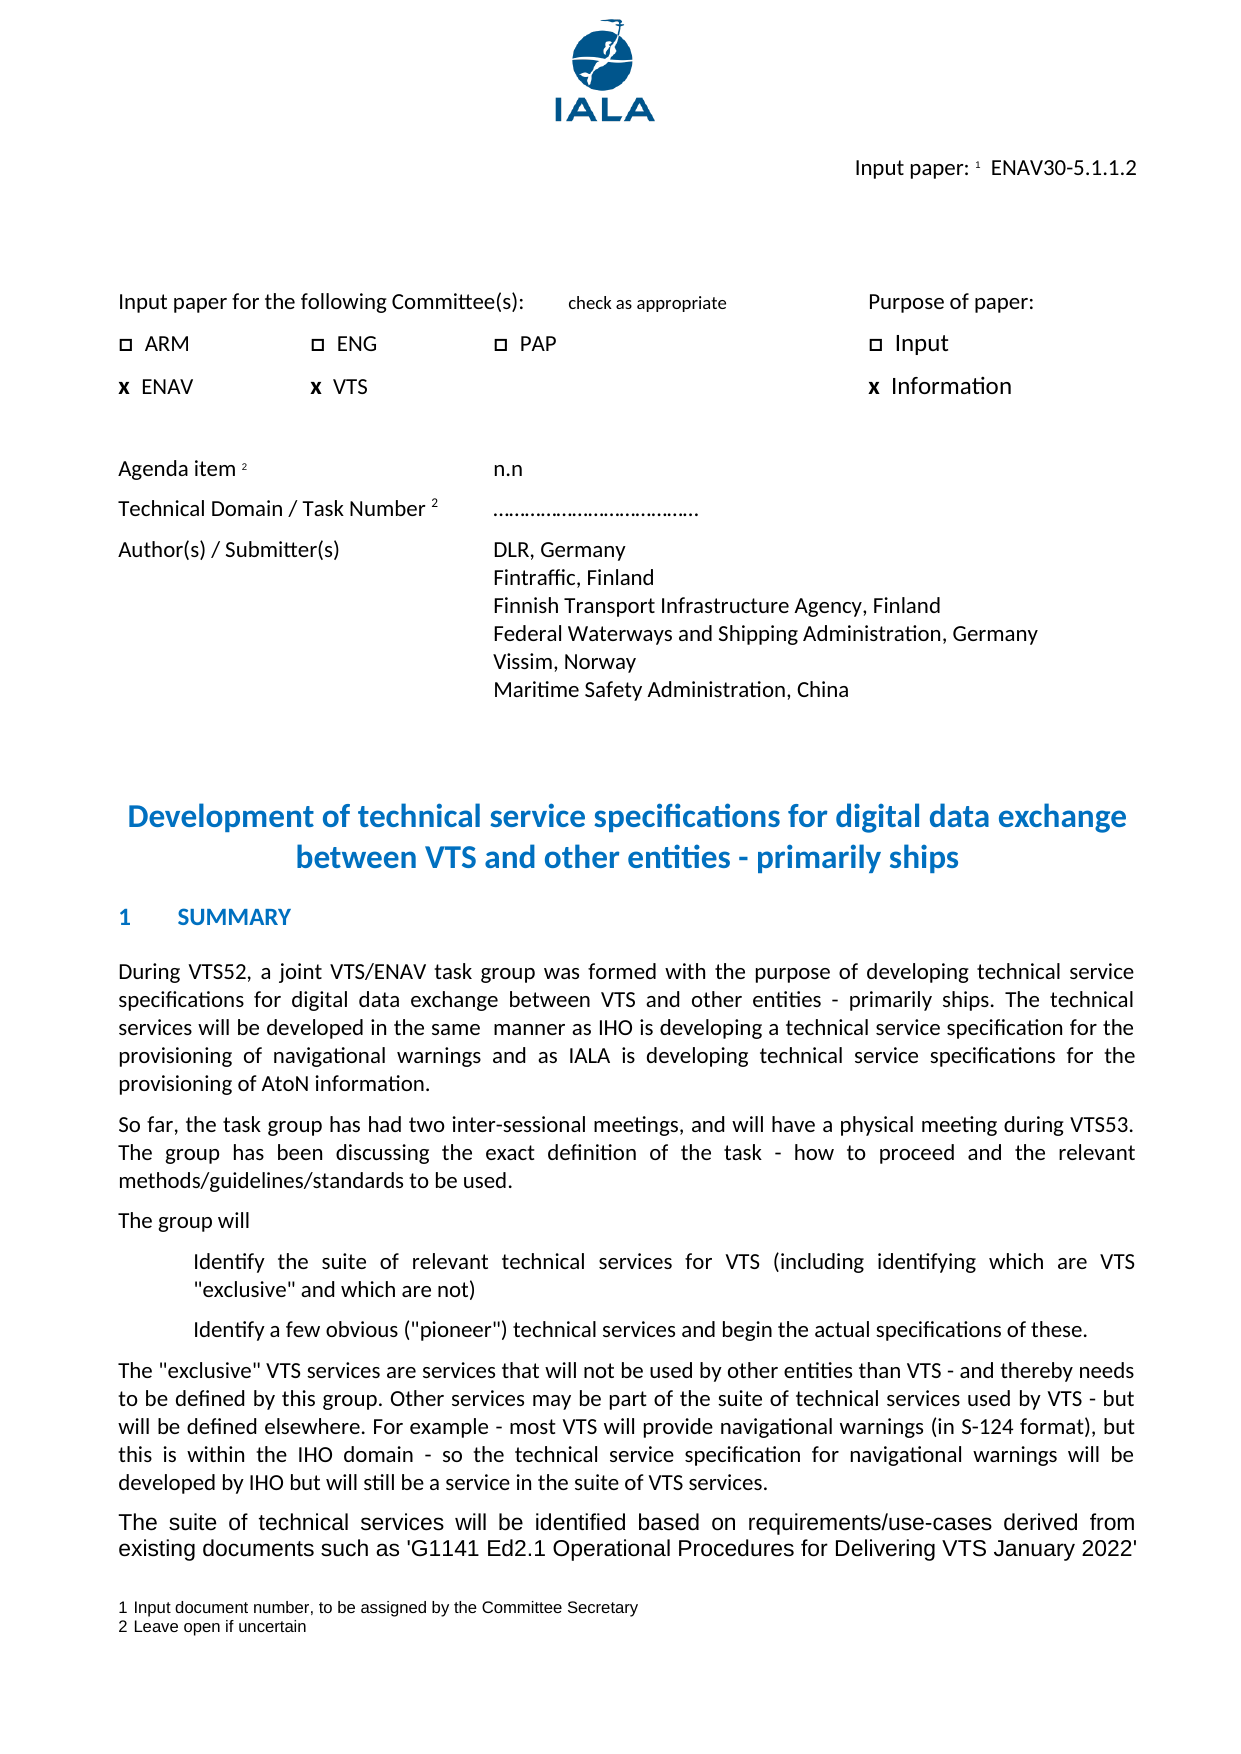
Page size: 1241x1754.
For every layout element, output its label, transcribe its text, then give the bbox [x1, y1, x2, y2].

text Agenda item n.n [118, 454, 1137, 482]
text Identify the suite of relevant technical services for VTS (including identifying which are VTS "exclusive" and which are not) [193, 1247, 1137, 1303]
text So far, the task group has had two inter-sessional meetings, and will have a physical meeting during VTS53. The group has been discussing the exact definition of the task - how to proceed and the relevant methods/guidelines/standards to be used. [118, 1110, 1137, 1194]
text Identify a few obvious ("pioneer") technical services and begin the actual specifications of these. [193, 1315, 1137, 1343]
text Technical Domain / Task Number 2 ………………………………… [118, 494, 1137, 523]
text During VTS52, a joint VTS/ENAV task group was formed with the purpose of developing technical service specifications for digital data exchange between VTS and other entities - primarily ships. The technical services will be developed in the same manner as IHO is developing a technical service specification for the provisioning of navigational warnings and as IALA is developing technical service specifications for the provisioning of AtoN information. [118, 957, 1137, 1097]
text The "exclusive" VTS services are services that will not be used by other entities than VTS - and thereby needs to be defined by this group. Other services may be part of the suite of technical services used by VTS - but will be defined elsewhere. For example - most VTS will provide navigational warnings (in S-124 format), but this is within the IHO domain - so the technical service specification for navigational warnings will be developed by IHO but will still be a service in the suite of VTS services. [118, 1356, 1137, 1496]
picture [532, 7, 672, 144]
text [118, 1508, 1137, 1561]
text The group will [118, 1206, 1137, 1234]
title Development of technical service specifications for digital data exchange between VTS and other entities - primarily ships [118, 795, 1137, 877]
text x ENAV x VTS x Information [118, 371, 1137, 401]
text Input paper for the following Committee(s): check as appropriate Purpose of paper: [118, 287, 1137, 315]
subtitle Summary [118, 902, 1137, 932]
text Input paper: ENAV30-5.1.1.2 [118, 153, 1137, 181]
text □ ARM □ ENG □ PAP □ Input [118, 327, 1137, 358]
text Author(s) / Submitter(s) DLR, Germany Fintraffic, Finland Finnish Transport Infrastructure Agency, Finland Federal Waterways and Shipping Administration, Germany Vissim, Norway Maritime Safety Administration, China [118, 535, 1137, 703]
